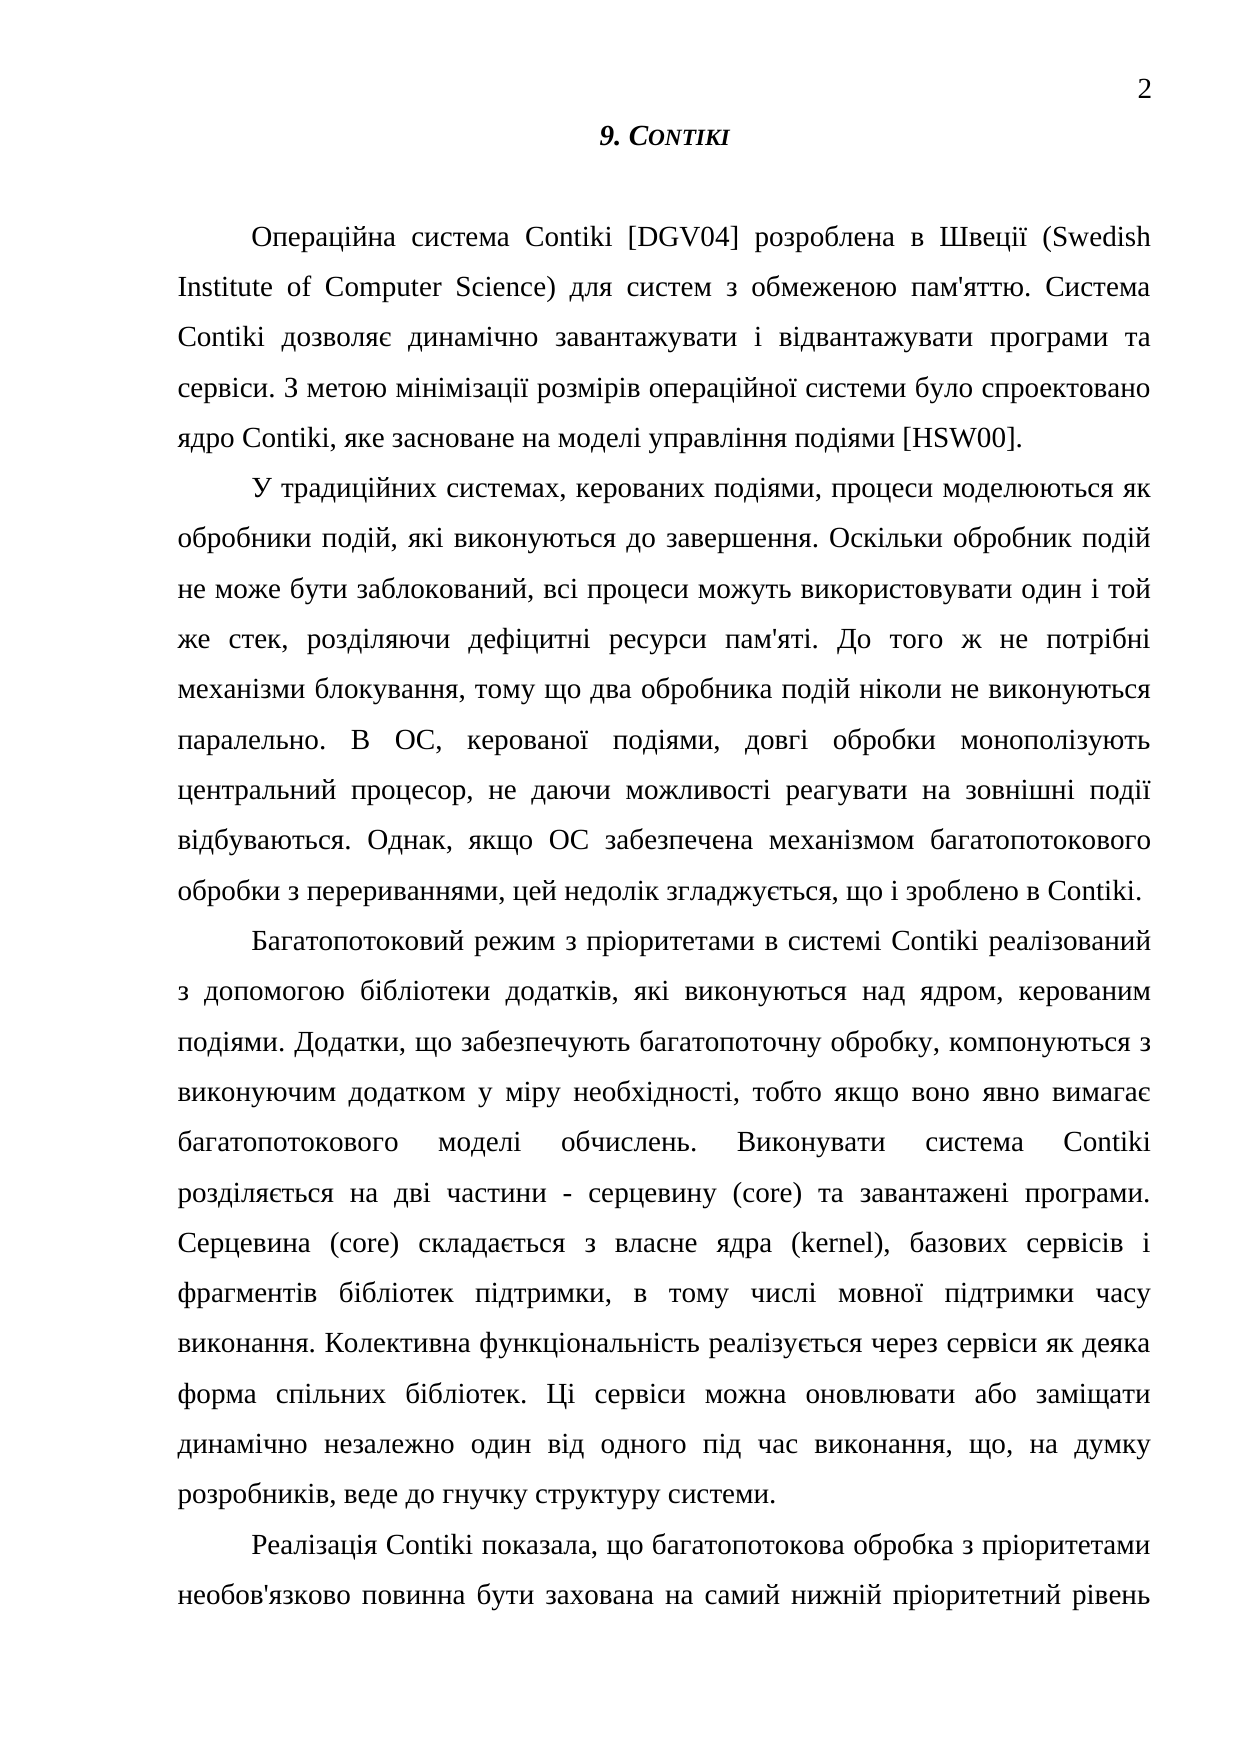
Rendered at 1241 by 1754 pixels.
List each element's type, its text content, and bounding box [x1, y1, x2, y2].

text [177, 1527, 1152, 1611]
text Операційна система Contiki [DGV04] розроблена в Швеції (Swedish Institute of Computer Science) для систем з обмеженою пам'яттю. Система Contiki дозволяє динамічно завантажувати і відвантажувати програми та сервіси. З метою мінімізації розмірів операційної системи було спроектовано ядро Contiki, яке засноване на моделі управління подіями [HSW00]. [177, 219, 1152, 453]
text У традиційних системах, керованих подіями, процеси моделюються як обробники подій, які виконуються до завершення. Оскільки обробник подій не може бути заблокований, всі процеси можуть використовувати один і той же стек, розділяючи дефіцитні ресурси пам'яті. До того ж не потрібні механізми блокування, тому що два обробника подій ніколи не виконуються паралельно. В ОС, керованої подіями, довгі обробки монополізують центральний процесор, не даючи можливості реагувати на зовнішні події відбуваються. Однак, якщо ОС забезпечена механізмом багатопотокового обробки з перериваннями, цей недолік згладжується, що і зроблено в Contiki. [177, 470, 1152, 906]
subtitle 9. Contiki [177, 118, 1152, 152]
text Багатопотоковий режим з пріоритетами в системі Contiki реалізований з допомогою бібліотеки додатків, які виконуються над ядром, керованим подіями. Додатки, що забезпечують багатопоточну обробку, компонуються з виконуючим додатком у міру необхідності, тобто якщо воно явно вимагає багатопотокового моделі обчислень. Виконувати система Contiki розділяється на дві частини - серцевину (core) та завантажені програми. Серцевина (core) складається з власне ядра (kernel), базових сервісів і фрагментів бібліотек підтримки, в тому числі мовної підтримки часу виконання. Колективна функціональність реалізується через сервіси як деяка форма спільних бібліотек. Ці сервіси можна оновлювати або заміщати динамічно незалежно один від одного під час виконання, що, на думку розробників, веде до гнучку структуру системи. [177, 923, 1152, 1510]
